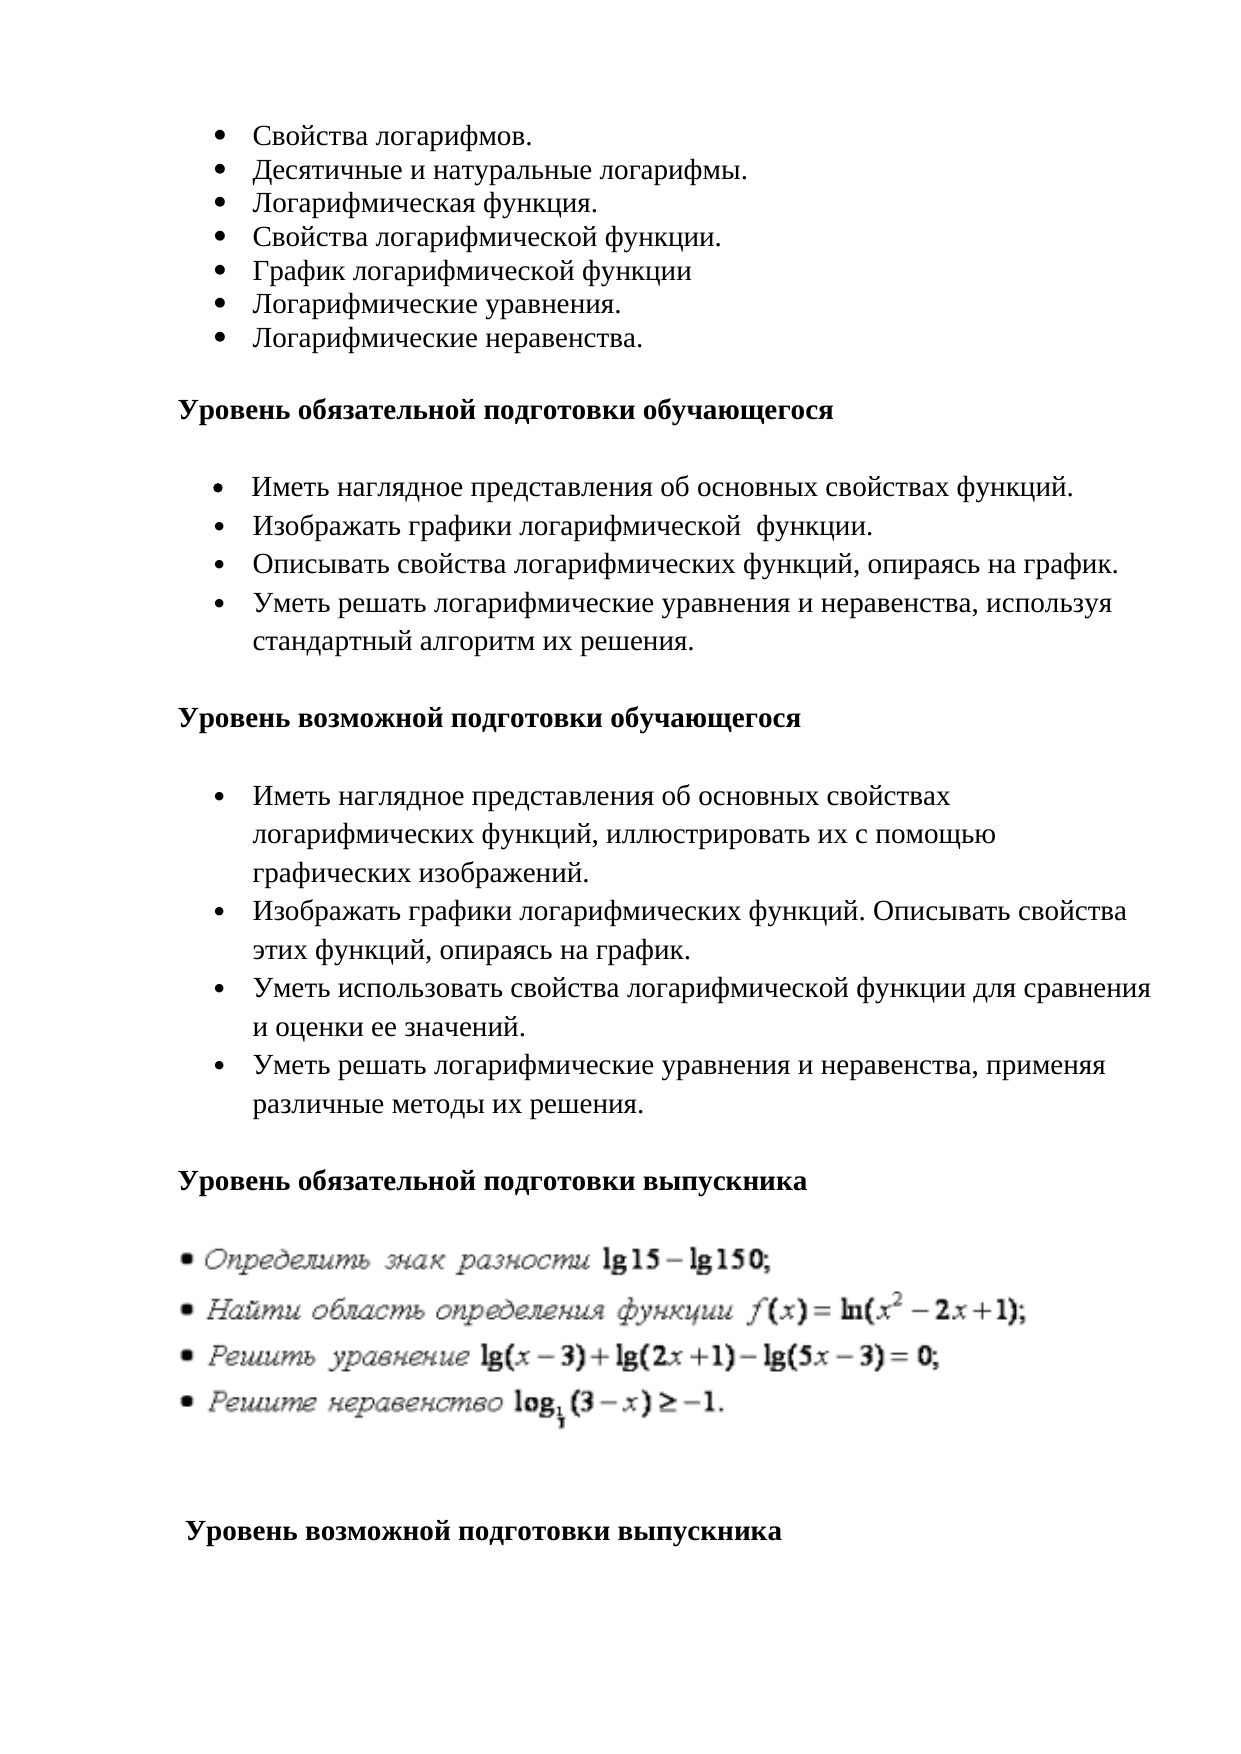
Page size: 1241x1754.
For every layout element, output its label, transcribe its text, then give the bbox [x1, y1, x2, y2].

list Изображать графики логарифмической функции. [215, 508, 1152, 541]
list Уметь решать логарифмические уравнения и неравенства, применяя различные методы их решения. [215, 1047, 1152, 1119]
list Изображать графики логарифмических функций. Описывать свойства этих функций, опираясь на график. [215, 893, 1152, 965]
list Свойства логарифмов. [215, 118, 1152, 152]
list Описывать свойства логарифмических функций, опираясь на график. [215, 546, 1152, 580]
list График логарифмической функции [215, 253, 1152, 286]
text Уровень обязательной подготовки выпускника [177, 1163, 1152, 1197]
list Иметь наглядное представления об основных свойствах логарифмических функций, иллюстрировать их с помощью графических изображений. [215, 778, 1152, 888]
list Логарифмическая функция. [215, 185, 1152, 219]
text Уровень возможной подготовки выпускника [177, 1513, 1152, 1547]
list Иметь наглядное представления об основных свойствах функций. [213, 469, 1152, 503]
list Логарифмические неравенства. [215, 320, 1152, 354]
picture [177, 1240, 1046, 1433]
list Уметь решать логарифмические уравнения и неравенства, используя стандартный алгоритм их решения. [215, 585, 1152, 657]
list Уметь использовать свойства логарифмической функции для сравнения и оценки ее значений. [215, 970, 1152, 1042]
list Десятичные и натуральные логарифмы. [215, 152, 1152, 185]
text Уровень возможной подготовки обучающегося [177, 701, 1152, 734]
list Свойства логарифмической функции. [215, 219, 1152, 253]
text Уровень обязательной подготовки обучающегося [177, 392, 1152, 426]
list Логарифмические уравнения. [215, 286, 1152, 320]
